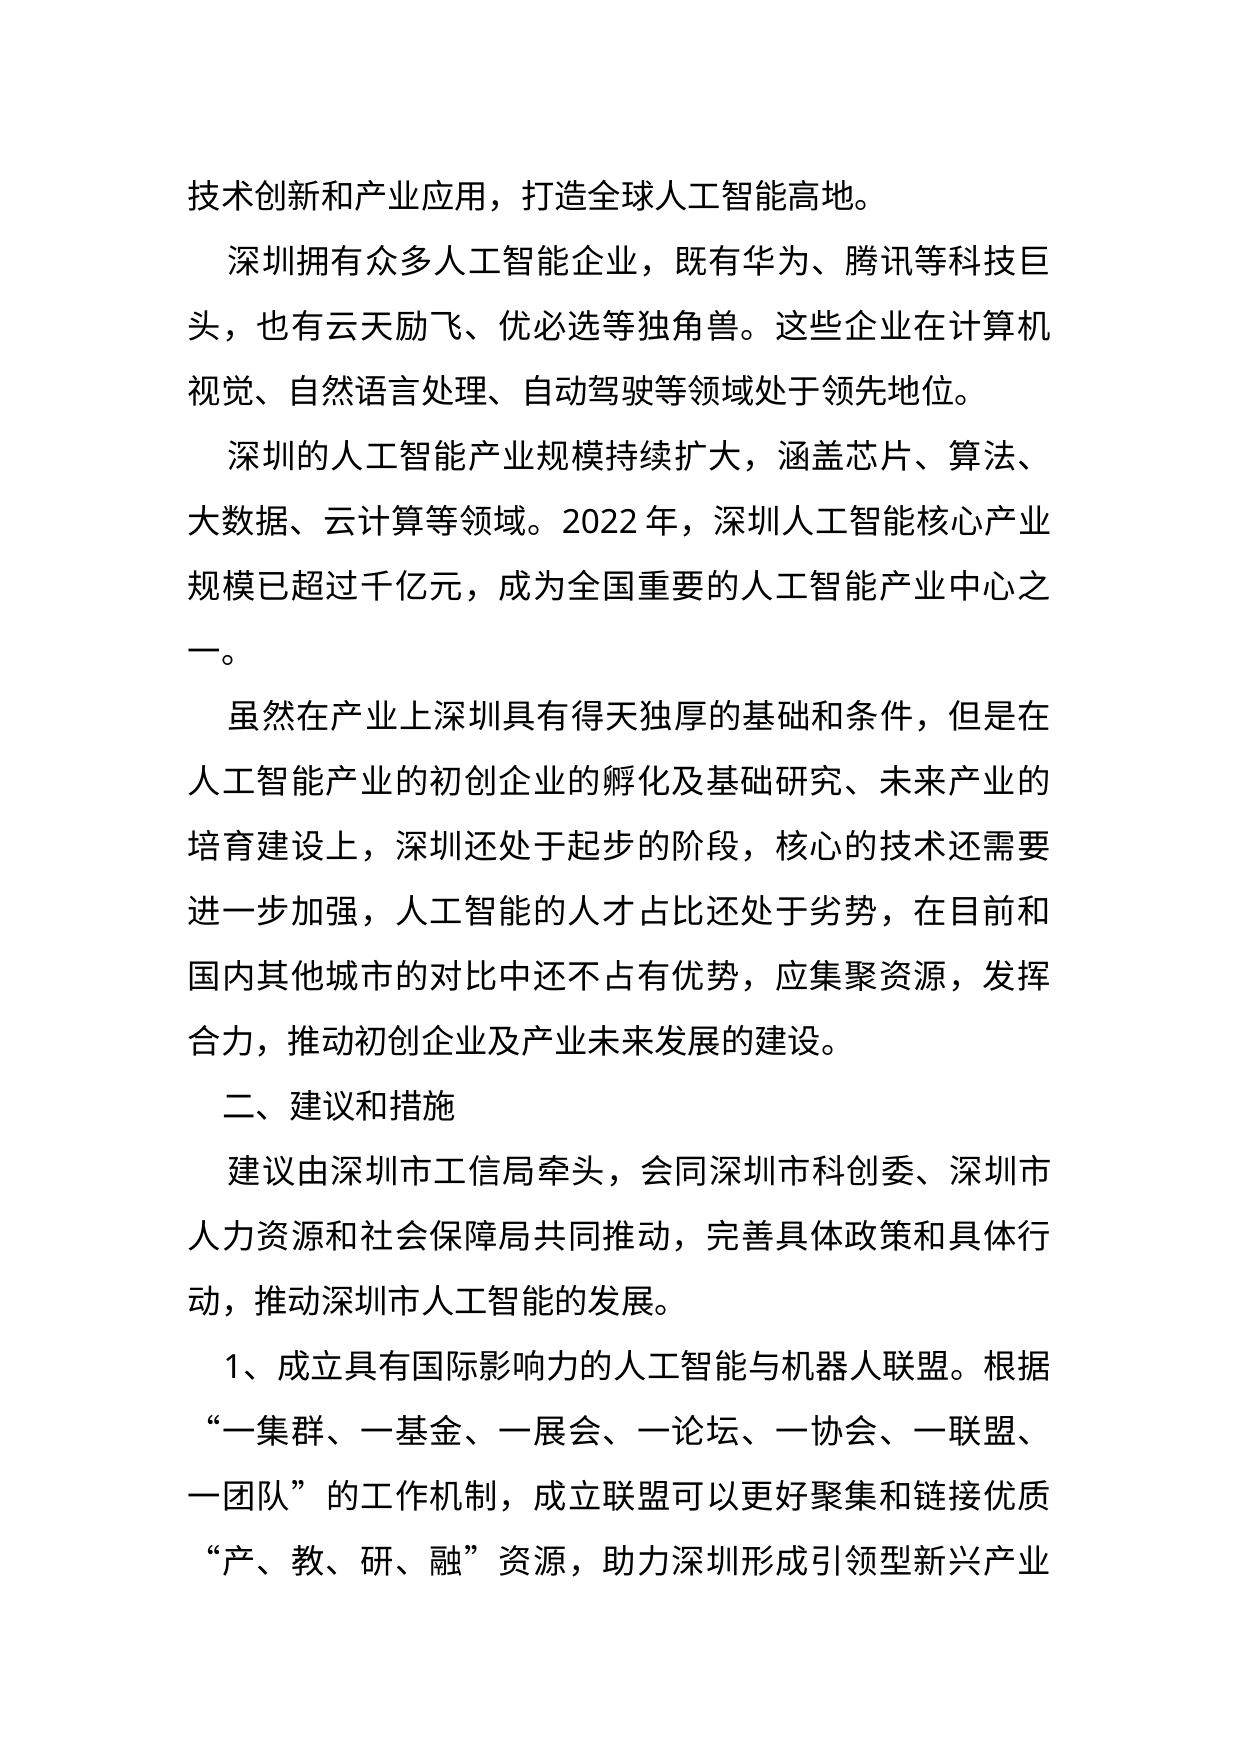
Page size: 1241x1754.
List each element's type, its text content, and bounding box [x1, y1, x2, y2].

text 建议由深圳市工信局牵头，会同深圳市科创委、深圳市人力资源和社会保障局共同推动，完善具体政策和具体行动，推动深圳市人工智能的发展。 [187, 1137, 1053, 1332]
text 虽然在产业上深圳具有得天独厚的基础和条件，但是在人工智能产业的初创企业的孵化及基础研究、未来产业的培育建设上，深圳还处于起步的阶段，核心的技术还需要进一步加强，人工智能的人才占比还处于劣势，在目前和国内其他城市的对比中还不占有优势，应集聚资源，发挥合力，推动初创企业及产业未来发展的建设。 [187, 682, 1053, 1072]
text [187, 1332, 1053, 1592]
text 深圳的人工智能产业规模持续扩大，涵盖芯片、算法、大数据、云计算等领域。2022年，深圳人工智能核心产业规模已超过千亿元，成为全国重要的人工智能产业中心之一。 [187, 422, 1053, 682]
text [187, 162, 1053, 227]
text 深圳拥有众多人工智能企业，既有华为、腾讯等科技巨头，也有云天励飞、优必选等独角兽。这些企业在计算机视觉、自然语言处理、自动驾驶等领域处于领先地位。 [187, 227, 1053, 422]
text 二、建议和措施 [187, 1072, 1053, 1137]
